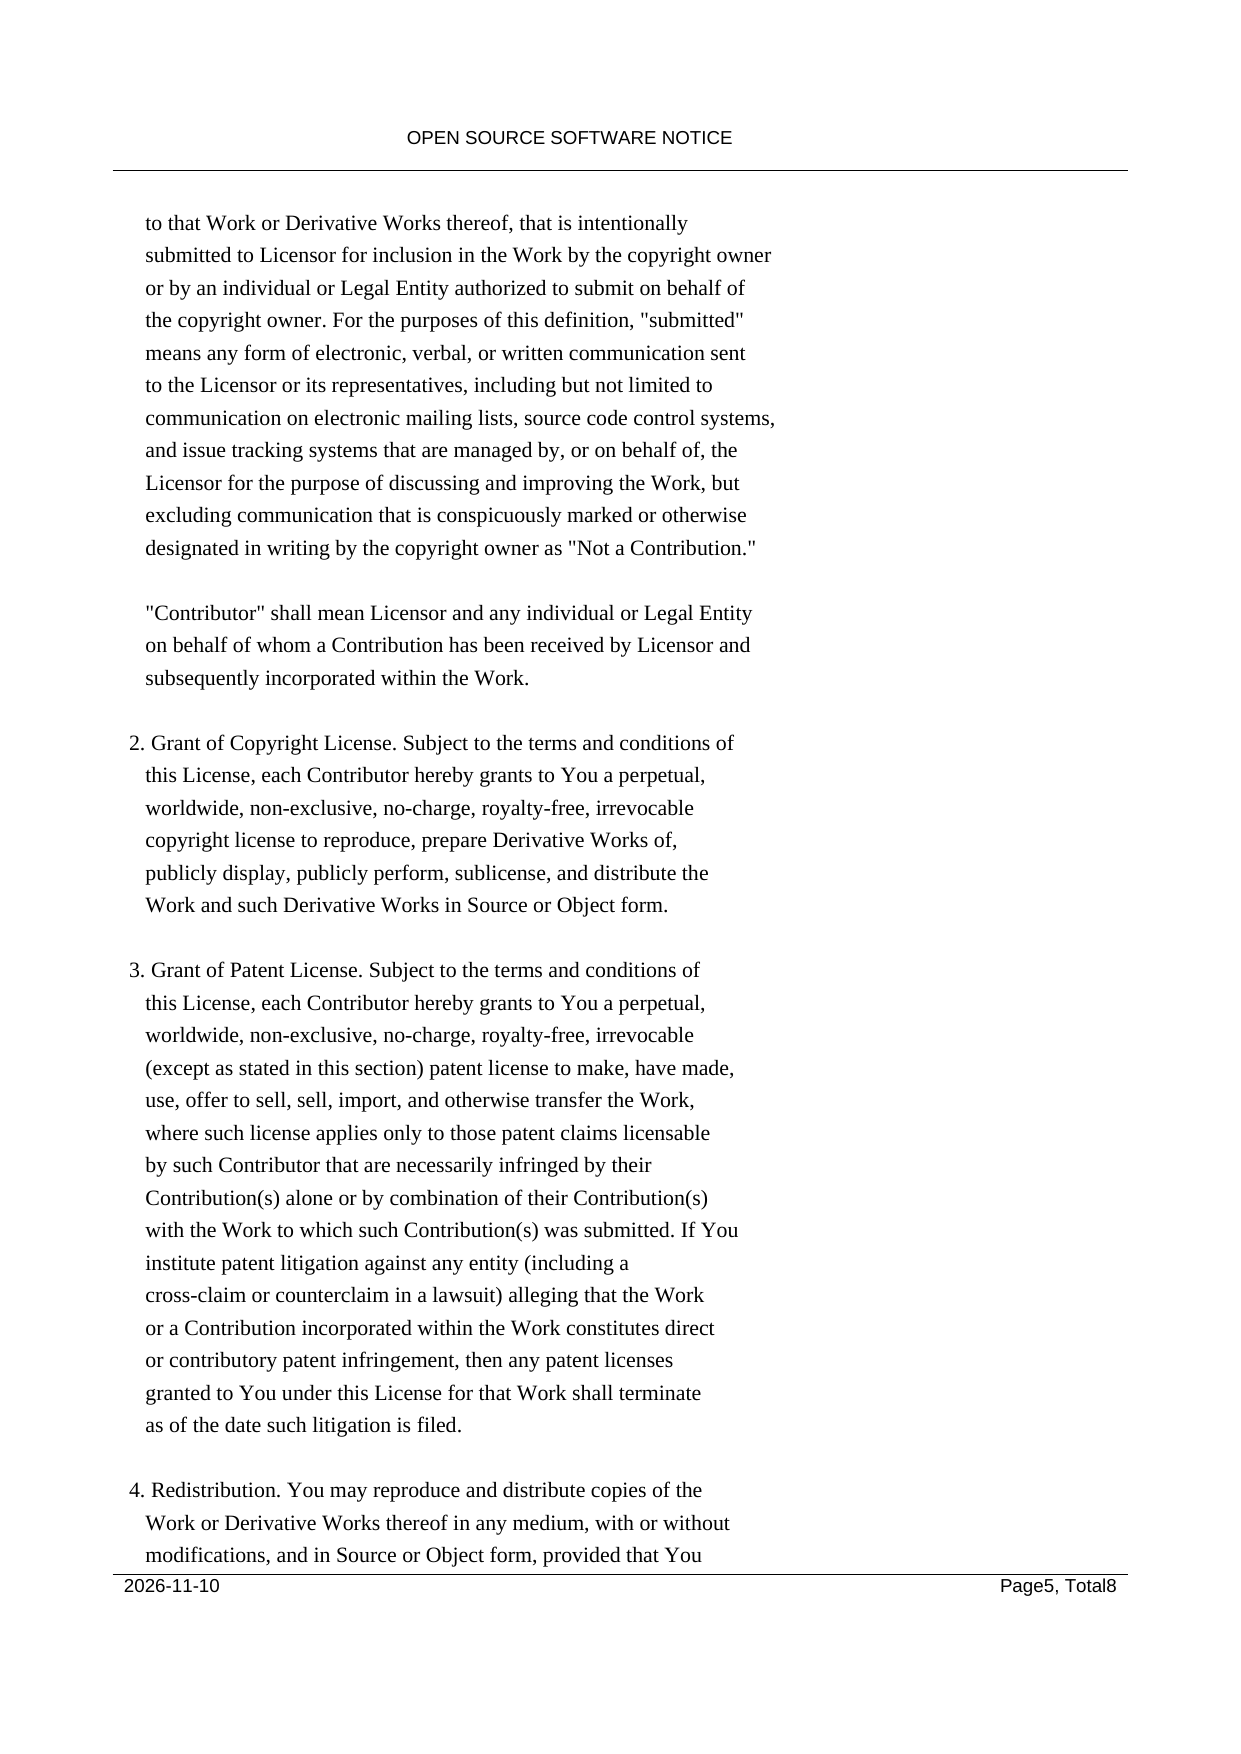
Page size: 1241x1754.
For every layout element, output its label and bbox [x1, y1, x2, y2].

text [112, 206, 1128, 1571]
